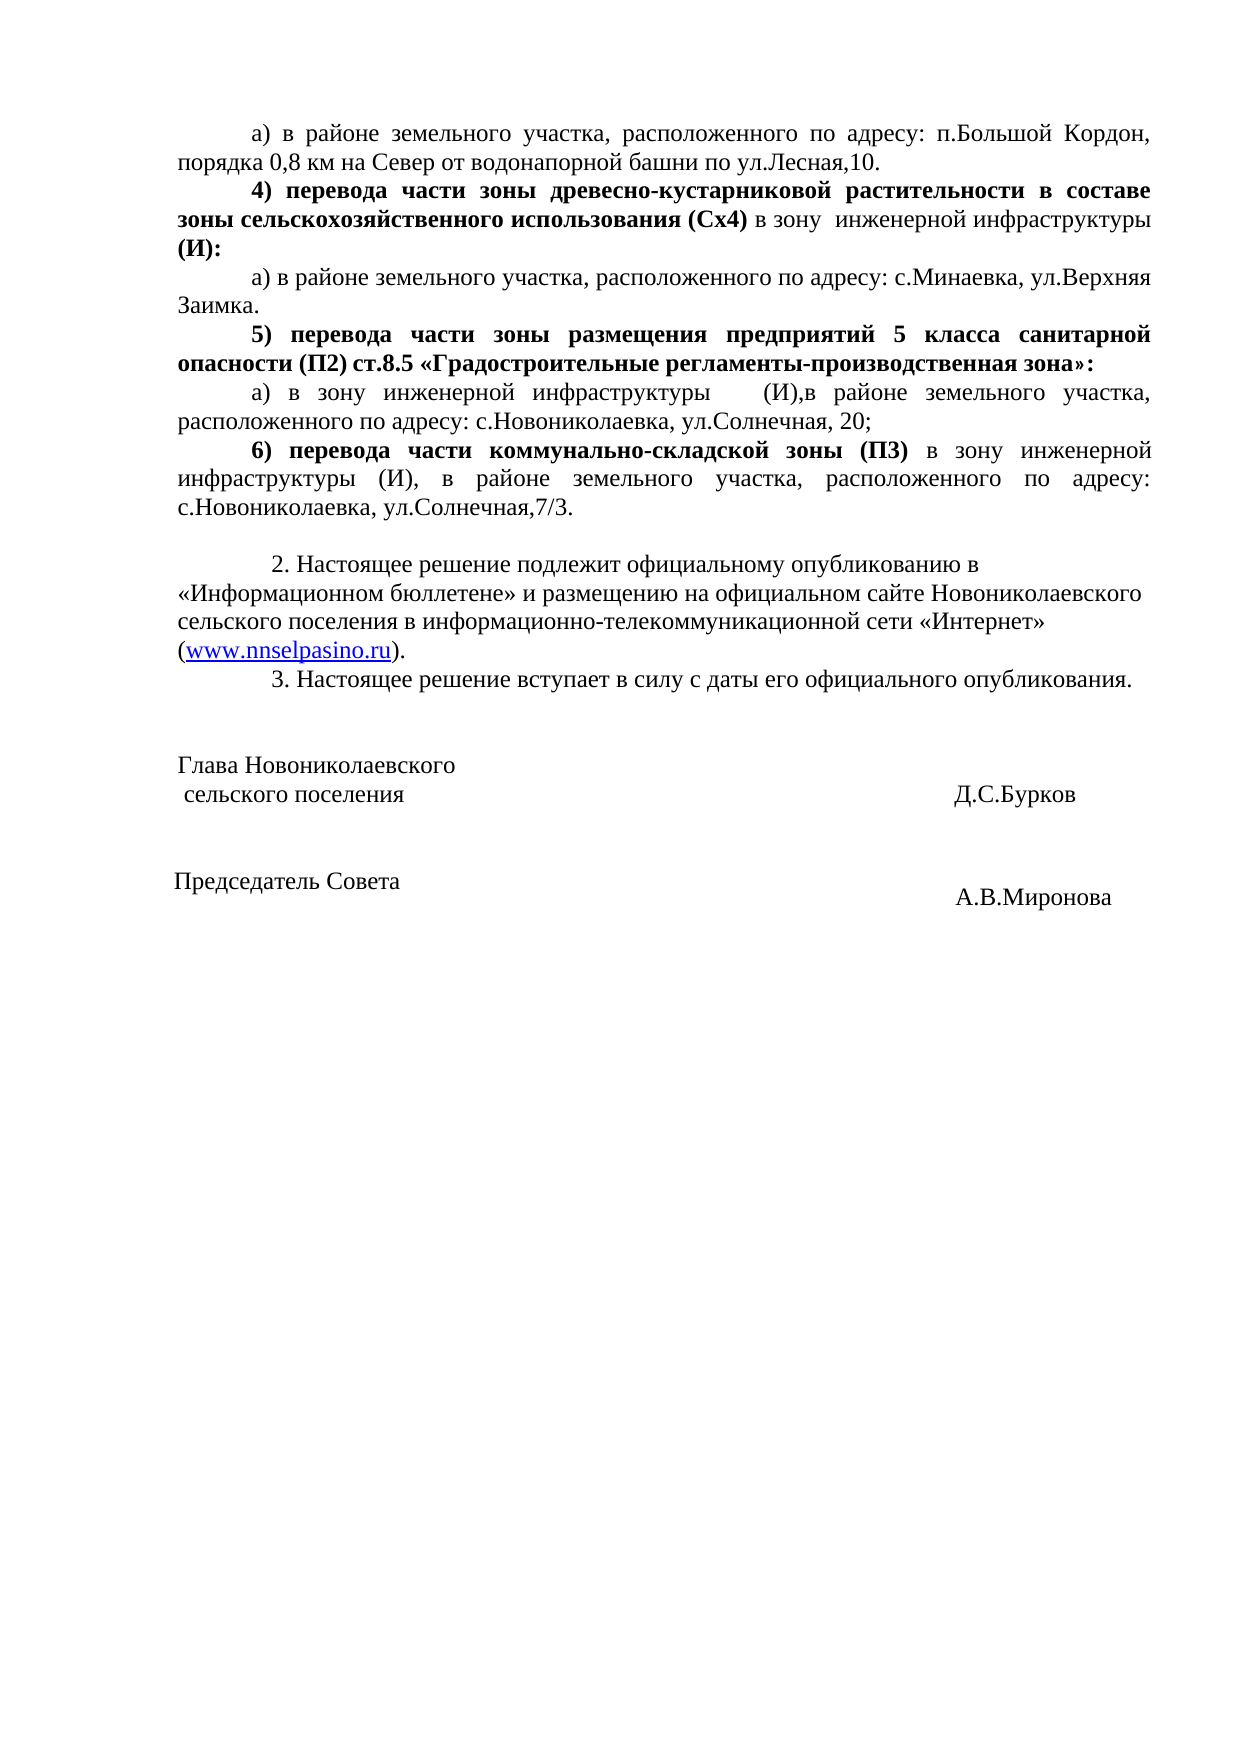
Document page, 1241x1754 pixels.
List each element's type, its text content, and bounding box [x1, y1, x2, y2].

text сельского поселения Д.С.Бурков [177, 779, 1152, 808]
text 5) перевода части зоны размещения предприятий 5 класса санитарной опасности (П2) ст.8.5 «Градостроительные регламенты-производственная зона»: [177, 319, 1152, 377]
text а) в зону инженерной инфраструктуры (И),в районе земельного участка, расположенного по адресу: с.Новониколаевка, ул.Солнечная, 20; [177, 377, 1152, 435]
text 4) перевода части зоны древесно-кустарниковой растительности в составе зоны сельскохозяйственного использования (Сх4) в зону инженерной инфраструктуры (И): [177, 176, 1152, 262]
text а) в районе земельного участка, расположенного по адресу: с.Минаевка, ул.Верхняя Заимка. [177, 262, 1152, 319]
text 3. Настоящее решение вступает в силу с даты его официального опубликования. [177, 664, 1152, 693]
text Глава Новониколаевского [177, 750, 1152, 779]
text а) в районе земельного участка, расположенного по адресу: п.Большой Кордон, порядка 0,8 км на Север от водонапорной башни по ул.Лесная,10. [177, 118, 1152, 176]
text 6) перевода части коммунально-складской зоны (П3) в зону инженерной инфраструктуры (И), в районе земельного участка, расположенного по адресу: с.Новониколаевка, ул.Солнечная,7/3. [177, 435, 1152, 521]
text 2. Настоящее решение подлежит официальному опубликованию в «Информационном бюллетене» и размещению на официальном сайте Новониколаевского сельского поселения в информационно-телекоммуникационной сети «Интернет» (www.nnselpasino.ru). [177, 549, 1152, 664]
table_header Председатель Совета [166, 808, 694, 990]
table_header А.В.Миронова [694, 808, 1181, 990]
